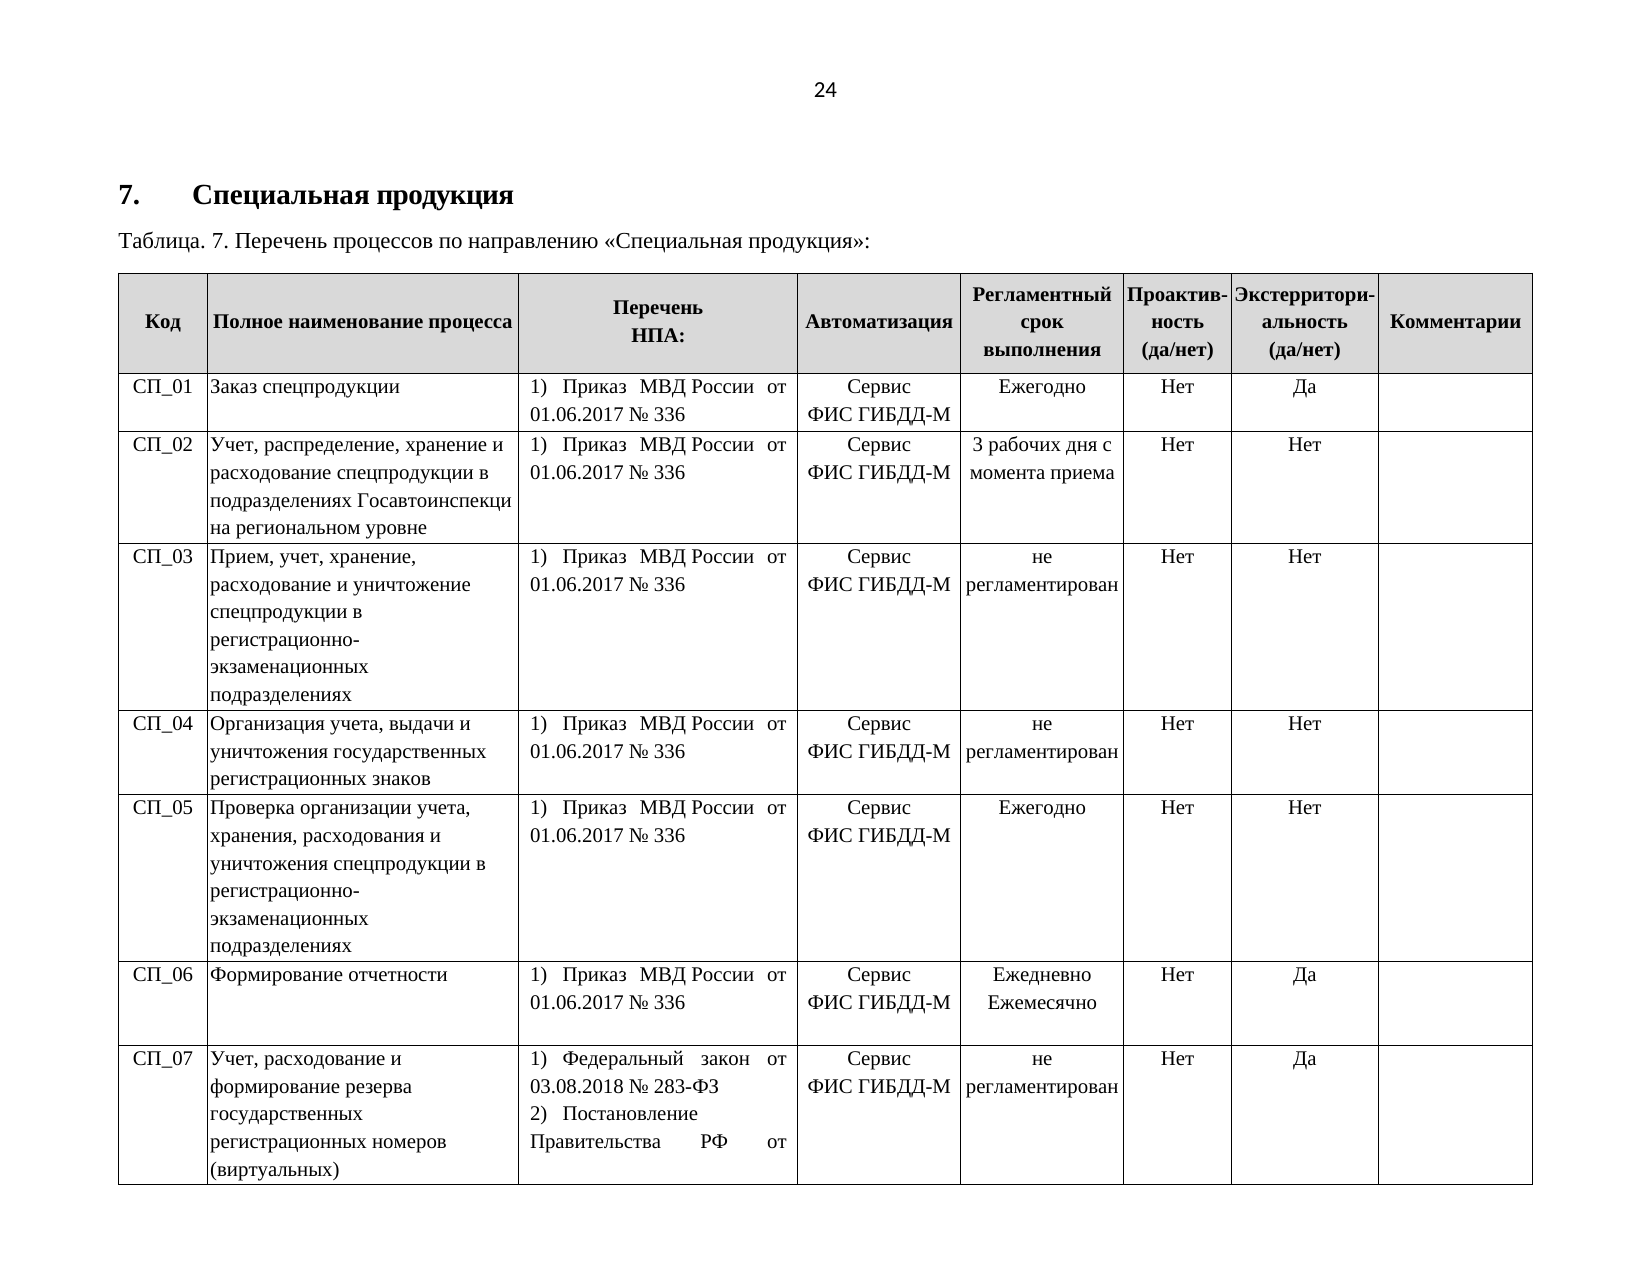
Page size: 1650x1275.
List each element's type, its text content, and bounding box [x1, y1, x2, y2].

table_cell Сервис ФИС ГИБДД-М [798, 795, 960, 961]
table_cell не регламентирован [961, 711, 1123, 794]
table_cell Нет [1232, 795, 1378, 961]
table_cell СП_06 [119, 962, 207, 1045]
table_cell Приказ МВД России от 01.06.2017 № 336 [519, 795, 797, 961]
table_cell СП_05 [119, 795, 207, 961]
table_cell Заказ спецпродукции [208, 374, 518, 431]
table_cell СП_03 [119, 544, 207, 710]
table_cell Нет [1232, 544, 1378, 710]
table_cell Сервис ФИС ГИБДД-М [798, 432, 960, 543]
table_cell [1379, 962, 1532, 1045]
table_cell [208, 1046, 518, 1184]
table_cell Приказ МВД России от 01.06.2017 № 336 [519, 544, 797, 710]
table_cell [1379, 795, 1532, 961]
table_cell Формирование отчетности [208, 962, 518, 1045]
table_cell Нет [1232, 711, 1378, 794]
subtitle Специальная продукция [118, 177, 1532, 211]
table_cell Организация учета, выдачи и уничтожения государственных регистрационных знаков [208, 711, 518, 794]
table_cell не регламентирован [961, 1046, 1123, 1184]
table_cell [1379, 1046, 1532, 1184]
table_cell Да [1232, 374, 1378, 431]
table_cell Прием, учет, хранение, расходование и уничтожение спецпродукции в регистрационно-экзаменационных подразделениях [208, 544, 518, 710]
table_cell СП_04 [119, 711, 207, 794]
table_cell Да [1232, 1046, 1378, 1184]
table_cell [1379, 544, 1532, 710]
table_header Автоматизация [798, 274, 960, 373]
table_cell [1379, 711, 1532, 794]
table_cell 3 рабочих дня с момента приема [961, 432, 1123, 543]
table_cell Проверка организации учета, хранения, расходования и уничтожения спецпродукции в регистрационно-экзаменационных подразделениях [208, 795, 518, 961]
table_header Регламентный срок выполнения [961, 274, 1123, 373]
table_cell Нет [1232, 432, 1378, 543]
table_cell Сервис ФИС ГИБДД-М [798, 711, 960, 794]
table_header Проактив-ность (да/нет) [1124, 274, 1231, 373]
table_cell [1379, 374, 1532, 431]
table_cell Приказ МВД России от 01.06.2017 № 336 [519, 374, 797, 431]
table_cell Ежегодно [961, 374, 1123, 431]
table_cell СП_01 [119, 374, 207, 431]
table_header Комментарии [1379, 274, 1532, 373]
table_cell Да [1232, 962, 1378, 1045]
table_cell Учет, распределение, хранение и расходование спецпродукции в подразделениях Госавтоинспекци на региональном уровне [208, 432, 518, 543]
table_cell Приказ МВД России от 01.06.2017 № 336 [519, 432, 797, 543]
table_cell Ежегодно [961, 795, 1123, 961]
table_header Экстерритори- альность (да/нет) [1232, 274, 1378, 373]
table_cell Сервис ФИС ГИБДД-М [798, 544, 960, 710]
table_cell СП_07 [119, 1046, 207, 1184]
table_cell не регламентирован [961, 544, 1123, 710]
table_cell Приказ МВД России от 01.06.2017 № 336 [519, 962, 797, 1045]
table_header Полное наименование процесса [208, 274, 518, 373]
table_cell Нет [1124, 544, 1231, 710]
table_header Перечень НПА: [519, 274, 797, 373]
table_cell Нет [1124, 711, 1231, 794]
table_cell Нет [1124, 795, 1231, 961]
text Таблица. 7. Перечень процессов по направлению «Специальная продукция»: [118, 227, 1532, 254]
table_cell СП_02 [119, 432, 207, 543]
table_cell Сервис ФИС ГИБДД-М [798, 962, 960, 1045]
table_cell Ежедневно Ежемесячно [961, 962, 1123, 1045]
table_cell [1379, 432, 1532, 543]
table_cell Нет [1124, 1046, 1231, 1184]
table_cell Нет [1124, 432, 1231, 543]
table_cell Приказ МВД России от 01.06.2017 № 336 [519, 711, 797, 794]
table_header Код [119, 274, 207, 373]
table_cell Сервис ФИС ГИБДД-М [798, 374, 960, 431]
table_cell Нет [1124, 374, 1231, 431]
table_cell Сервис ФИС ГИБДД-М [798, 1046, 960, 1184]
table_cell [519, 1046, 797, 1184]
table_cell Нет [1124, 962, 1231, 1045]
